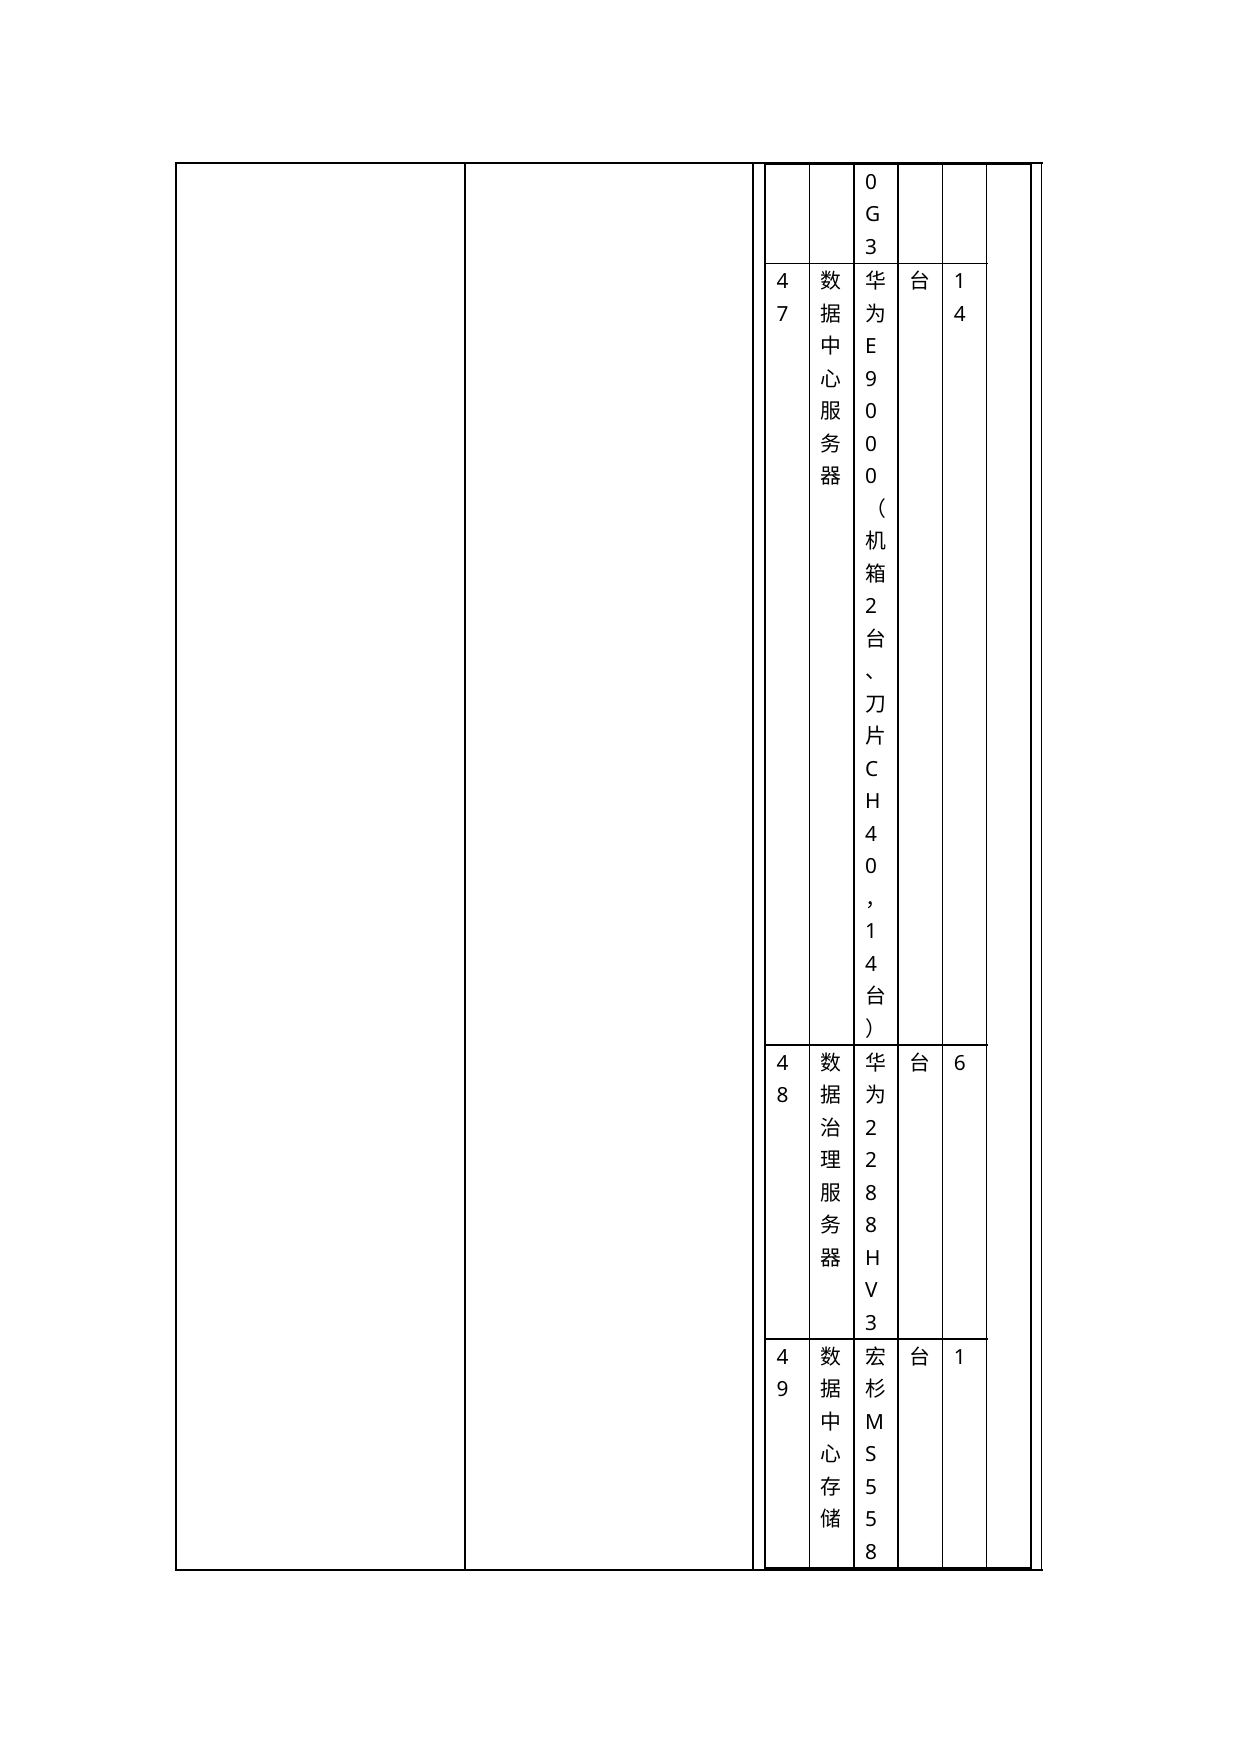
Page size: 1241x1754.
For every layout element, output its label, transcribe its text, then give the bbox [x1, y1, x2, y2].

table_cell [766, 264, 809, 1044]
table_cell 1 [177, 164, 464, 1569]
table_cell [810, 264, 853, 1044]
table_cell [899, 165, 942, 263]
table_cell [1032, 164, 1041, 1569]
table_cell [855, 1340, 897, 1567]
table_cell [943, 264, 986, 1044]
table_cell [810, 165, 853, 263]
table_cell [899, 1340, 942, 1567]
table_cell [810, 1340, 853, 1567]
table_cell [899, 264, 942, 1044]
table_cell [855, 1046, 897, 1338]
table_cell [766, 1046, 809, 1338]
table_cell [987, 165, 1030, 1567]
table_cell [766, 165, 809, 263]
table_cell [466, 164, 752, 1569]
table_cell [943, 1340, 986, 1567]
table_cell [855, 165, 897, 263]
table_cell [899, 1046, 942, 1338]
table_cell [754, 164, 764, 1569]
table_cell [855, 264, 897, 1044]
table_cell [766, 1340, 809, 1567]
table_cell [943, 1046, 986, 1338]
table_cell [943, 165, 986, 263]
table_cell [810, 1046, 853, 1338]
